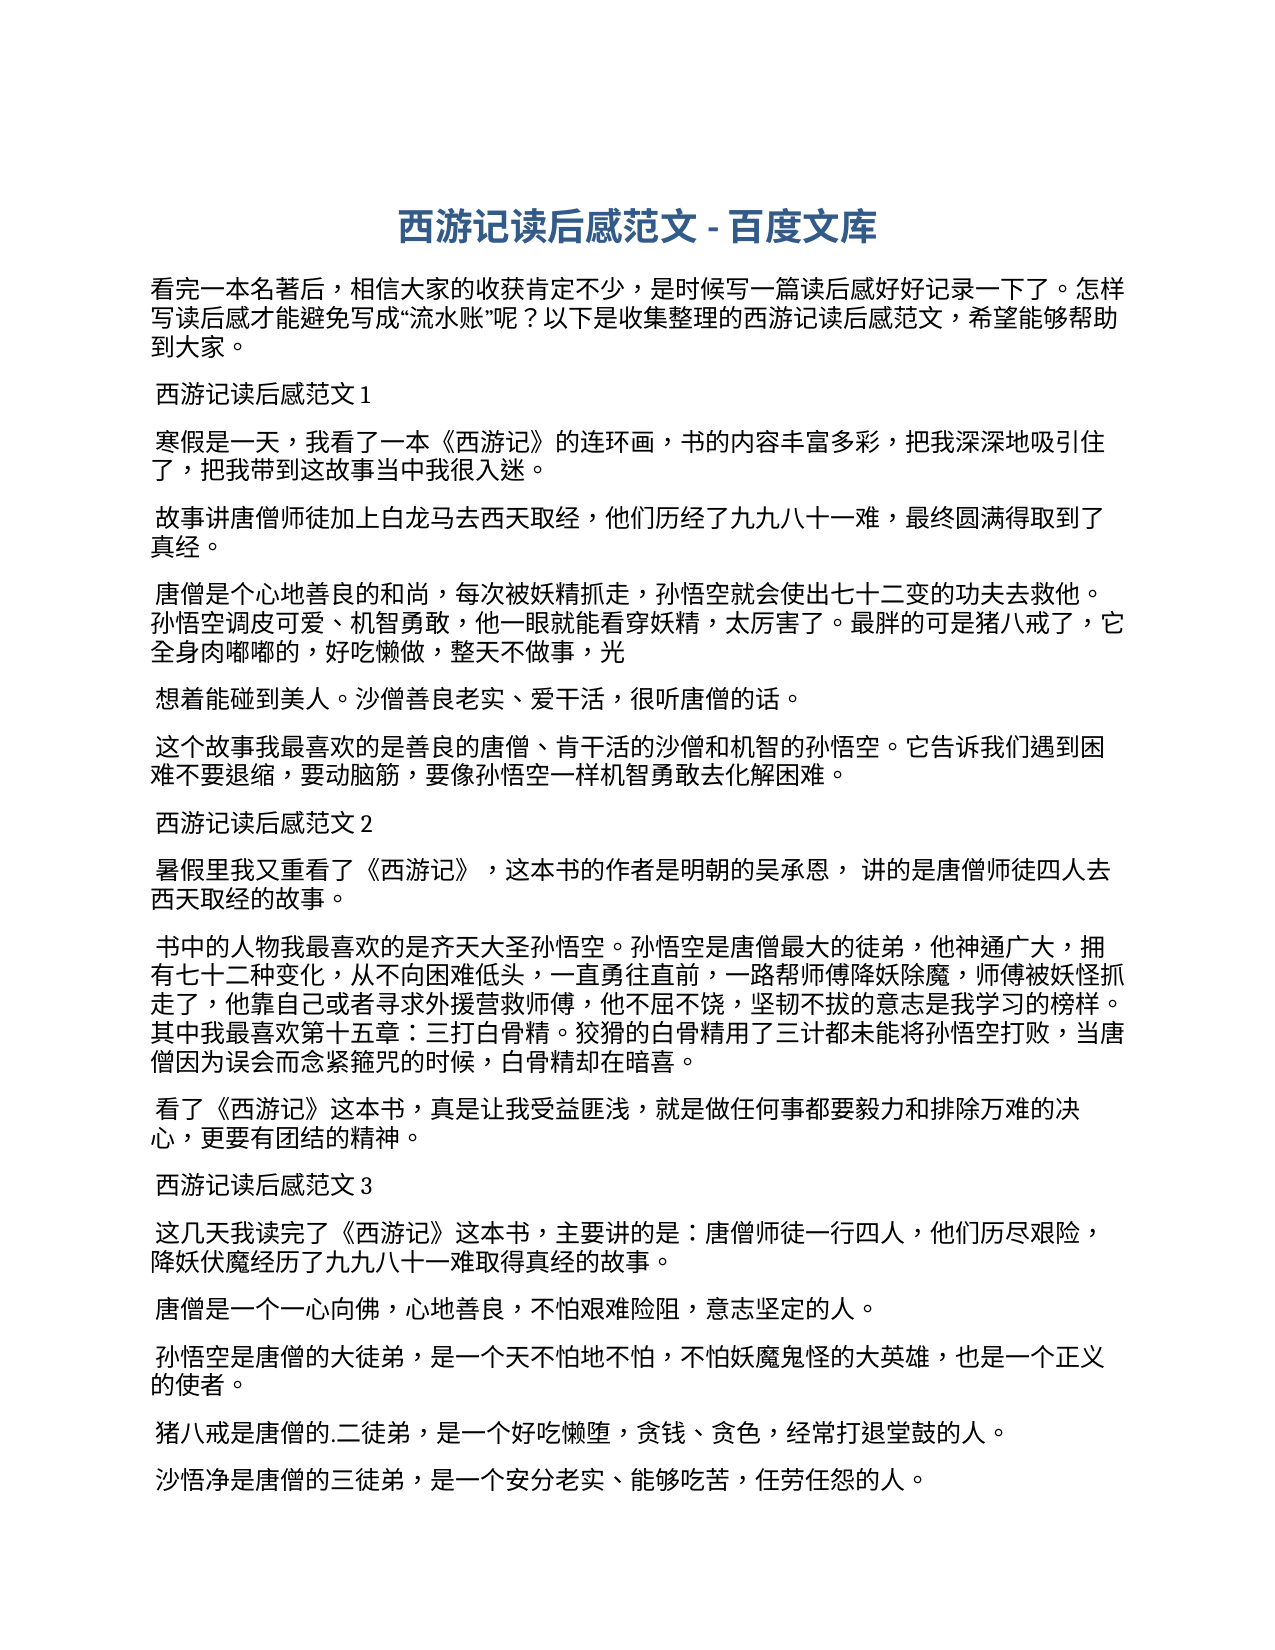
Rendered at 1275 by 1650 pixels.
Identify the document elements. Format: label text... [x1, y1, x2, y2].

text 唐僧是一个一心向佛，心地善良，不怕艰难险阻，意志坚定的人。 [150, 1296, 1125, 1325]
text 沙悟净是唐僧的三徒弟，是一个安分老实、能够吃苦，任劳任怨的人。 [150, 1467, 1125, 1496]
text 想着能碰到美人。沙僧善良老实、爱干活，很听唐僧的话。 [150, 686, 1125, 715]
text 看了《西游记》这本书，真是让我受益匪浅，就是做任何事都要毅力和排除万难的决心，更要有团结的精神。 [150, 1096, 1125, 1153]
text 寒假是一天，我看了一本《西游记》的连环画，书的内容丰富多彩，把我深深地吸引住了，把我带到这故事当中我很入迷。 [150, 428, 1125, 486]
text 西游记读后感范文3 [150, 1172, 1125, 1201]
text 西游记读后感范文1 [150, 381, 1125, 410]
text 暑假里我又重看了《西游记》，这本书的作者是明朝的吴承恩， 讲的是唐僧师徒四人去西天取经的故事。 [150, 857, 1125, 915]
text 西游记读后感范文2 [150, 810, 1125, 838]
text 猪八戒是唐僧的.二徒弟，是一个好吃懒堕，贪钱、贪色，经常打退堂鼓的人。 [150, 1420, 1125, 1448]
title 西游记读后感范文 - 百度文库 [150, 200, 1125, 251]
text 书中的人物我最喜欢的是齐天大圣孙悟空。孙悟空是唐僧最大的徒弟，他神通广大，拥有七十二种变化，从不向困难低头，一直勇往直前，一路帮师傅降妖除魔，师傅被妖怪抓走了，他靠自己或者寻求外援营救师傅，他不屈不饶，坚韧不拔的意志是我学习的榜样。其中我最喜欢第十五章：三打白骨精。狡猾的白骨精用了三计都未能将孙悟空打败，当唐僧因为误会而念紧箍咒的时候，白骨精却在暗喜。 [150, 933, 1125, 1077]
text 这个故事我最喜欢的是善良的唐僧、肯干活的沙僧和机智的孙悟空。它告诉我们遇到困难不要退缩，要动脑筋，要像孙悟空一样机智勇敢去化解困难。 [150, 733, 1125, 791]
text 唐僧是个心地善良的和尚，每次被妖精抓走，孙悟空就会使出七十二变的功夫去救他。孙悟空调皮可爱、机智勇敢，他一眼就能看穿妖精，太厉害了。最胖的可是猪八戒了，它全身肉嘟嘟的，好吃懒做，整天不做事，光 [150, 581, 1125, 667]
text 孙悟空是唐僧的大徒弟，是一个天不怕地不怕，不怕妖魔鬼怪的大英雄，也是一个正义的使者。 [150, 1343, 1125, 1401]
text 故事讲唐僧师徒加上白龙马去西天取经，他们历经了九九八十一难，最终圆满得取到了真经。 [150, 505, 1125, 562]
text 这几天我读完了《西游记》这本书，主要讲的是：唐僧师徒一行四人，他们历尽艰险，降妖伏魔经历了九九八十一难取得真经的故事。 [150, 1220, 1125, 1277]
text 看完一本名著后，相信大家的收获肯定不少，是时候写一篇读后感好好记录一下了。怎样写读后感才能避免写成“流水账”呢？以下是收集整理的西游记读后感范文，希望能够帮助到大家。 [150, 276, 1125, 362]
